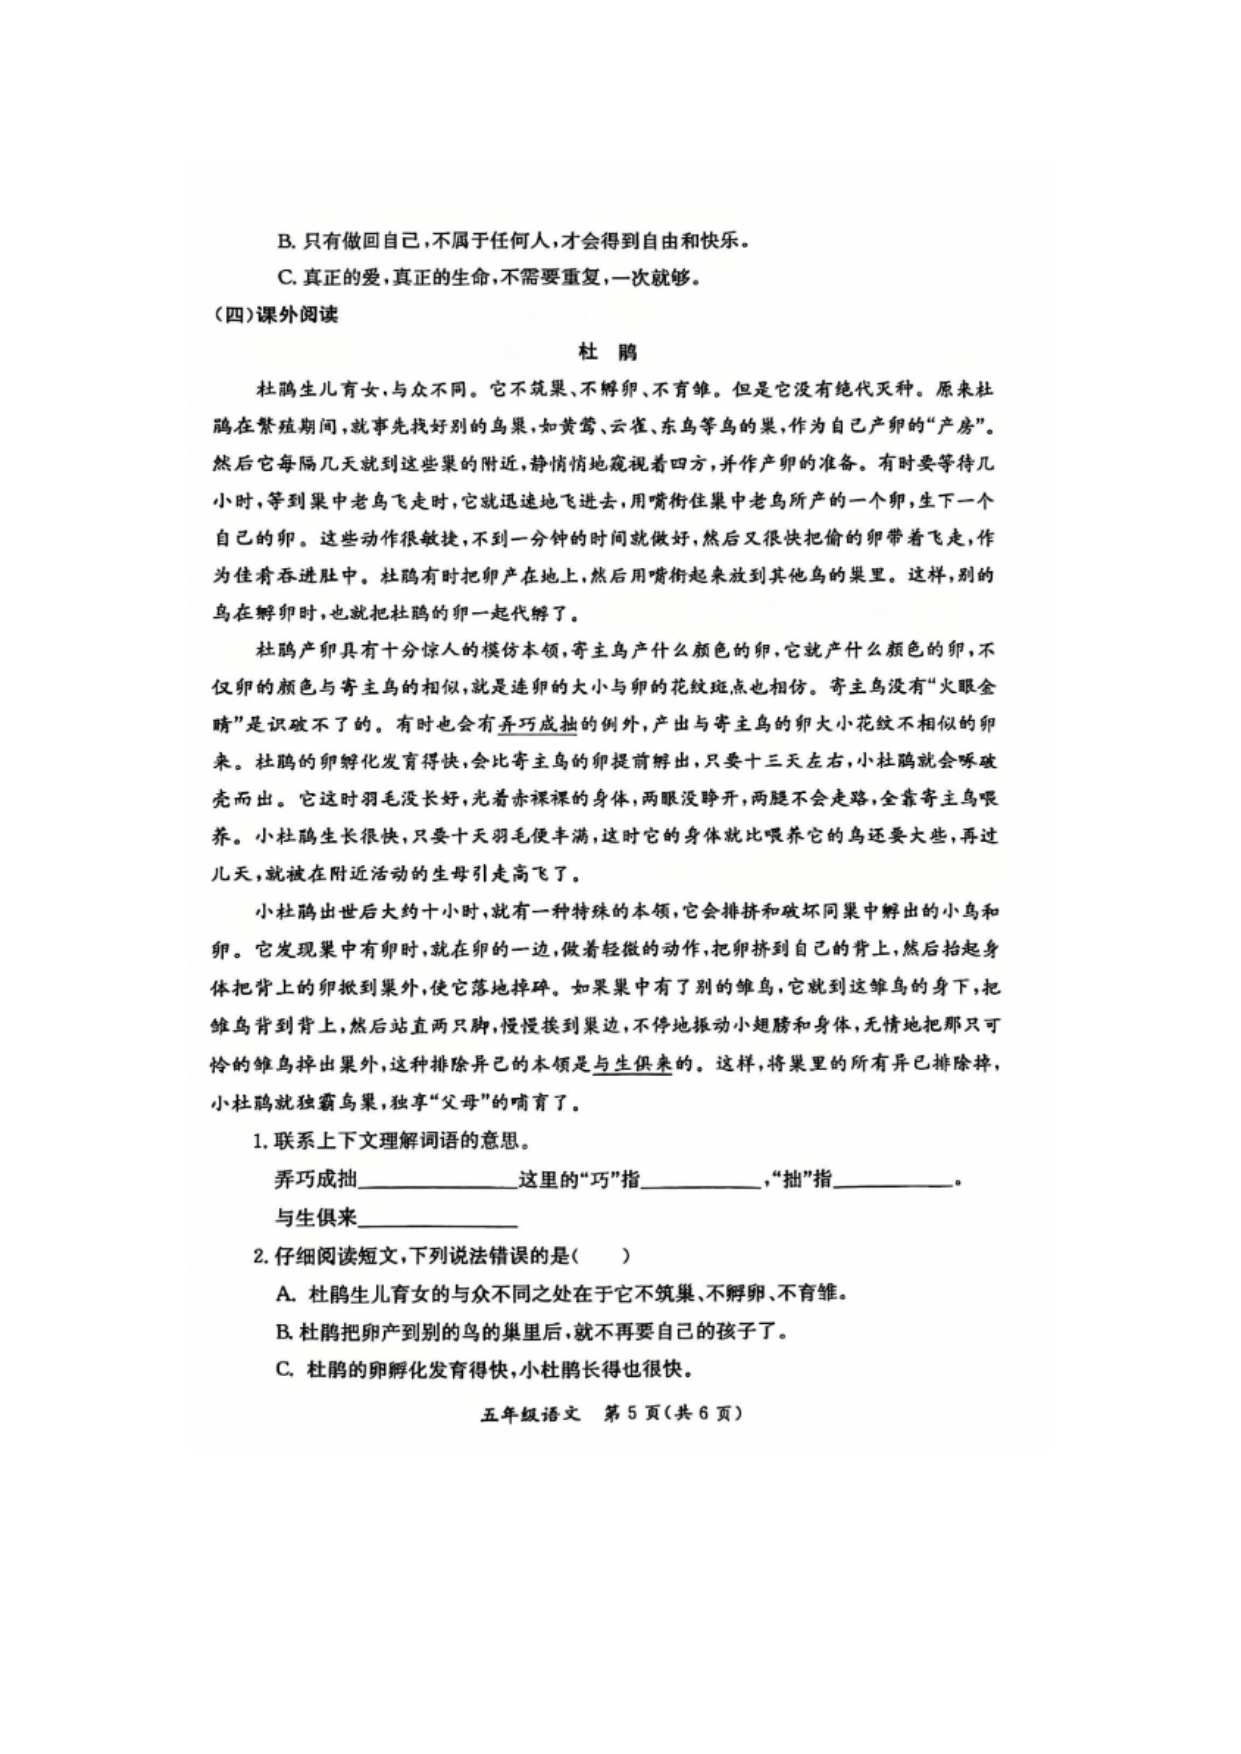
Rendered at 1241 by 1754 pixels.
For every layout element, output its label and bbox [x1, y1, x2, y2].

picture [187, 162, 1053, 1451]
